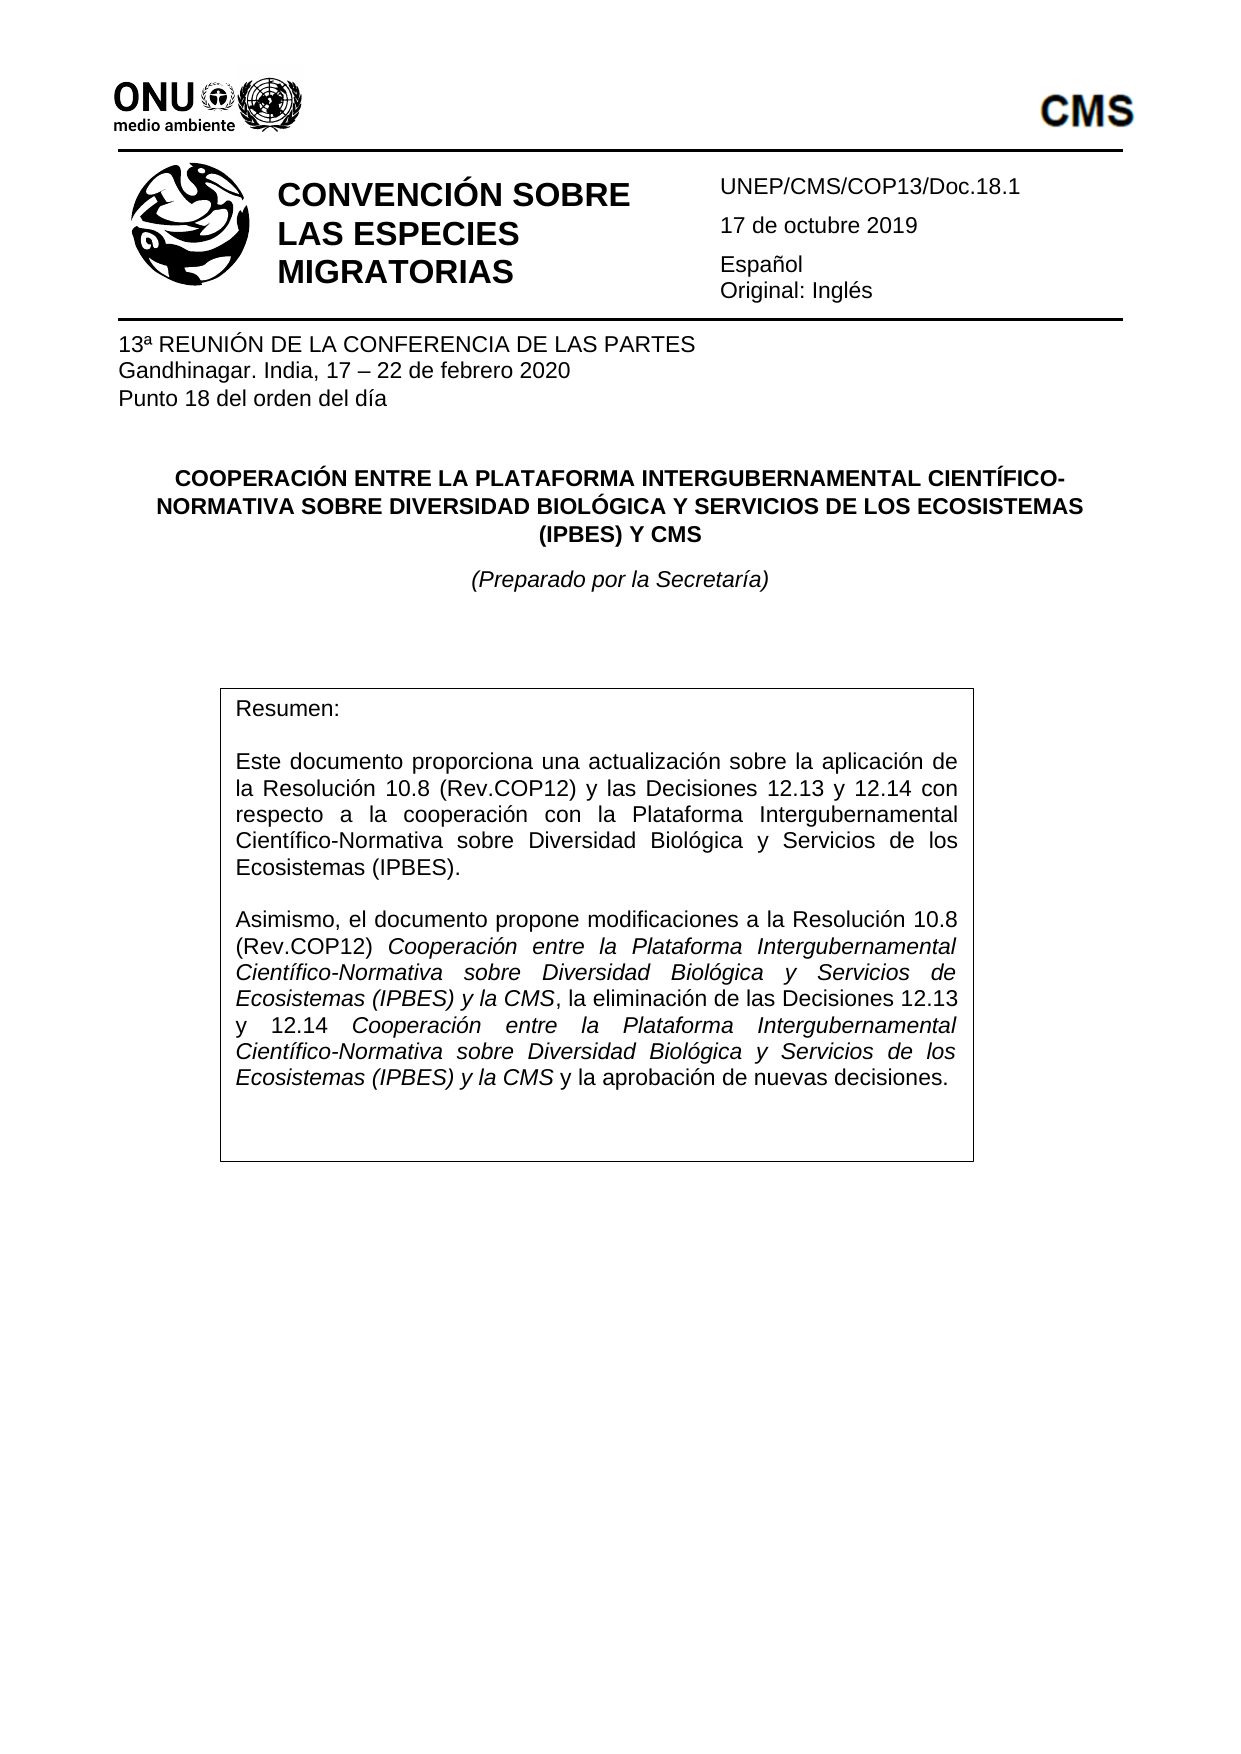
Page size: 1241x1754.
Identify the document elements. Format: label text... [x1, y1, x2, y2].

picture [1038, 87, 1135, 131]
table_header CONVENCIÓN SOBRE LAS ESPECIES MIGRATORIAS [277, 152, 709, 318]
text COOPERACIÓN ENTRE LA PLATAFORMA INTERGUBERNAMENTAL CIENTÍFICO-NORMATIVA SOBRE DIVERSIDAD BIOLÓGICA Y SERVICIOS DE LOS ECOSISTEMAS (IPBES) Y CMS [118, 464, 1122, 548]
text 13ª REUNIÓN DE LA CONFERENCIA DE LAS PARTES [118, 331, 1122, 357]
text Gandhinagar. India, 17 – 22 de febrero 2020 [118, 359, 1122, 384]
picture [107, 75, 239, 138]
table_header [118, 152, 277, 318]
text Punto 18 del orden del día [118, 385, 1122, 412]
text (Preparado por la Secretaría) [118, 566, 1122, 593]
table_header UNEP/CMS/COP13/Doc.18.1 17 de octubre 2019 Español Original: Inglés [709, 152, 1123, 318]
